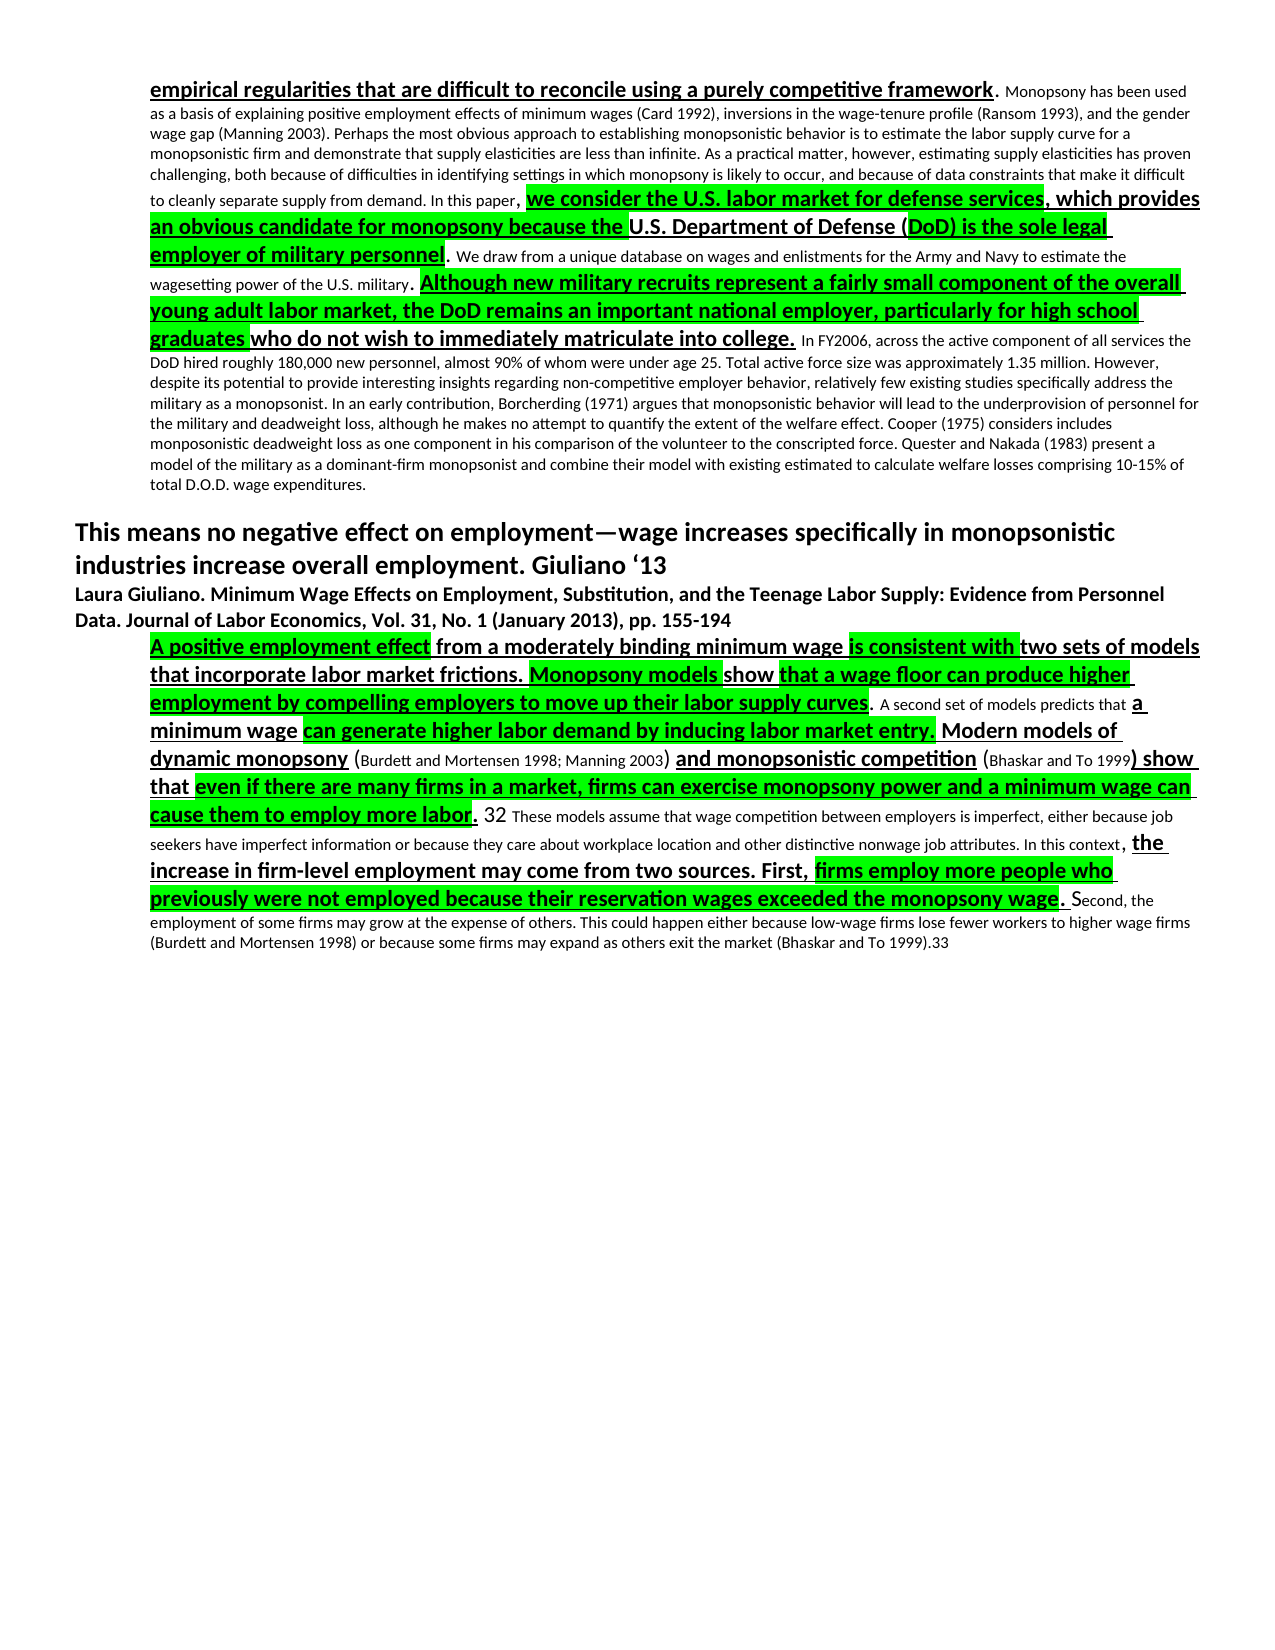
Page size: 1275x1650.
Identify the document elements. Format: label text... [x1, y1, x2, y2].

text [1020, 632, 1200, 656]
text A positive employment effect from a moderately binding minimum wage is consistent with two sets of models that incorporate labor market frictions. Monopsony models show that a wage floor can produce higher employment by compelling employers to move up their labor supply curves. A second set of models predicts that a minimum wage can generate higher labor demand by inducing labor market entry. Modern models of dynamic monopsony (Burdett and Mortensen 1998; Manning 2003) and monopsonistic competition (Bhaskar and To 1999) show that even if there are many firms in a market, firms can exercise monopsony power and a minimum wage can cause them to employ more labor. 32 These models assume that wage competition between employers is imperfect, either because job seekers have imperfect information or because they care about workplace location and other distinctive nonwage job attributes. In this context, the increase in firm-level employment may come from two sources. First, firms employ more people who previously were not employed because their reservation wages exceeded the monopsony wage. Second, the employment of some firms may grow at the expense of others. This could happen either because low-wage firms lose fewer workers to higher wage firms (Burdett and Mortensen 1998) or because some firms may expand as others exit the market (Bhaskar and To 1999).33 [150, 658, 1200, 953]
subtitle This means no negative effect on employment—wage increases specifically in monopsonistic industries increase overall employment. Giuliano ‘13 [75, 515, 1200, 581]
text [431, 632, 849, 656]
text Laura Giuliano. Minimum Wage Effects on Employment, Substitution, and the Teenage Labor Supply: Evidence from Personnel Data. Journal of Labor Economics, Vol. 31, No. 1 (January 2013), pp. 155-194 [75, 581, 1200, 632]
